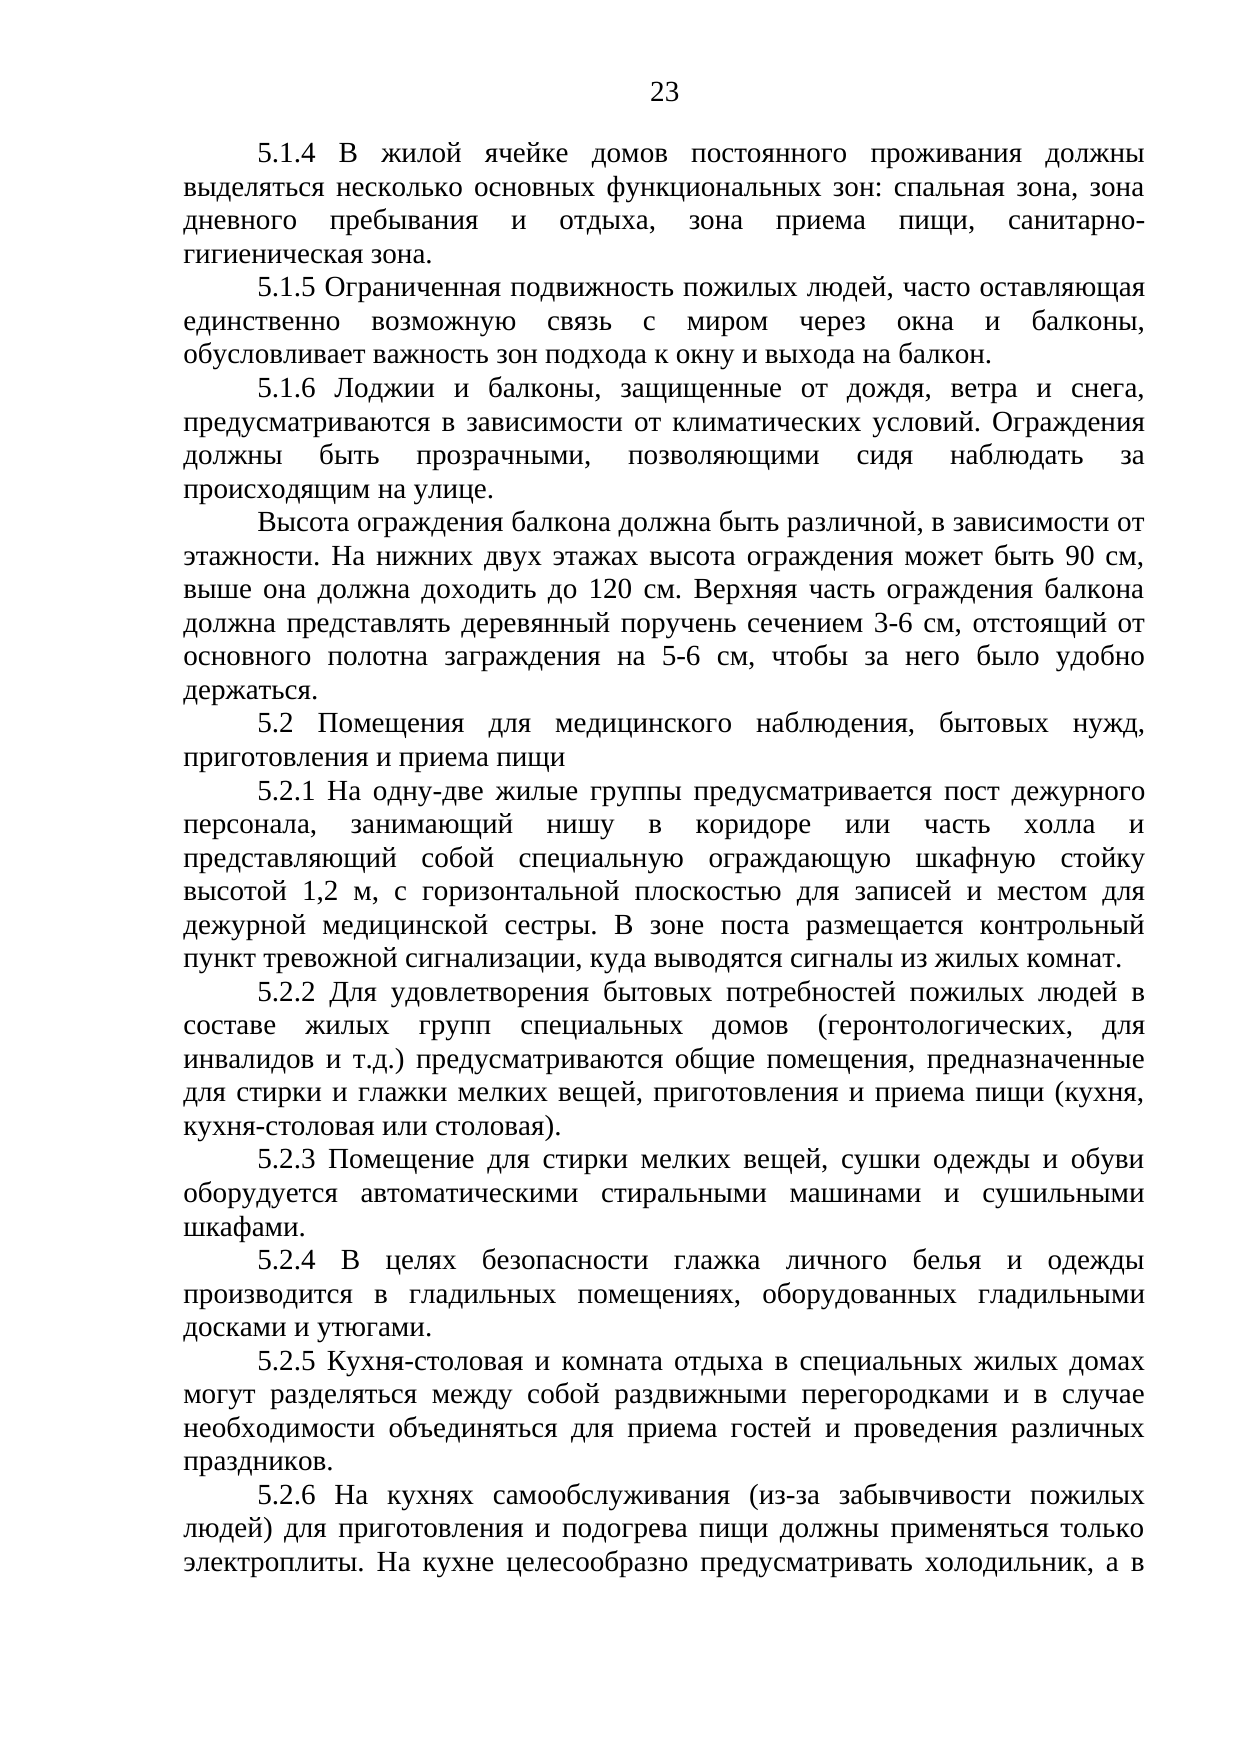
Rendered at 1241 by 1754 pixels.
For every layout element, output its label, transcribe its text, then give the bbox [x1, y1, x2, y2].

text 5.2.1 На одну-две жилые группы предусматривается пост дежурного персонала, занимающий нишу в коридоре или часть холла и представляющий собой специальную ограждающую шкафную стойку высотой 1,2 м, с горизонтальной плоскостью для записей и местом для дежурной медицинской сестры. В зоне поста размещается контрольный пункт тревожной сигнализации, куда выводятся сигналы из жилых комнат. [183, 773, 1146, 974]
text 5.2.3 Помещение для стирки мелких вещей, сушки одежды и обуви оборудуется автоматическими стиральными машинами и сушильными шкафами. [183, 1142, 1146, 1242]
text 5.2 Помещения для медицинского наблюдения, бытовых нужд, приготовления и приема пищи [183, 706, 1146, 773]
text 5.2.5 Кухня-столовая и комната отдыха в специальных жилых домах могут разделяться между собой раздвижными перегородками и в случае необходимости объединяться для приема гостей и проведения различных праздников. [183, 1343, 1146, 1477]
text 5.1.5 Ограниченная подвижность пожилых людей, часто оставляющая единственно возможную связь с миром через окна и балконы, обусловливает важность зон подхода к окну и выхода на балкон. [183, 269, 1146, 370]
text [183, 1477, 1146, 1578]
text Высота ограждения балкона должна быть различной, в зависимости от этажности. На нижних двух этажах высота ограждения может быть 90 см, выше она должна доходить до 120 см. Верхняя часть ограждения балкона должна представлять деревянный поручень сечением 3-6 см, отстоящий от основного полотна заграждения на 5-6 см, чтобы за него было удобно держаться. [183, 504, 1146, 706]
text 5.2.4 В целях безопасности глажка личного белья и одежды производится в гладильных помещениях, оборудованных гладильными досками и утюгами. [183, 1242, 1146, 1343]
text 5.1.6 Лоджии и балконы, защищенные от дождя, ветра и снега, предусматриваются в зависимости от климатических условий. Ограждения должны быть прозрачными, позволяющими сидя наблюдать за происходящим на улице. [183, 370, 1146, 504]
text 5.1.4 В жилой ячейке домов постоянного проживания должны выделяться несколько основных функциональных зон: спальная зона, зона дневного пребывания и отдыха, зона приема пищи, санитарно-гигиеническая зона. [183, 135, 1146, 269]
text 5.2.2 Для удовлетворения бытовых потребностей пожилых людей в составе жилых групп специальных домов (геронтологических, для инвалидов и т.д.) предусматриваются общие помещения, предназначенные для стирки и глажки мелких вещей, приготовления и приема пищи (кухня, кухня-столовая или столовая). [183, 974, 1146, 1142]
